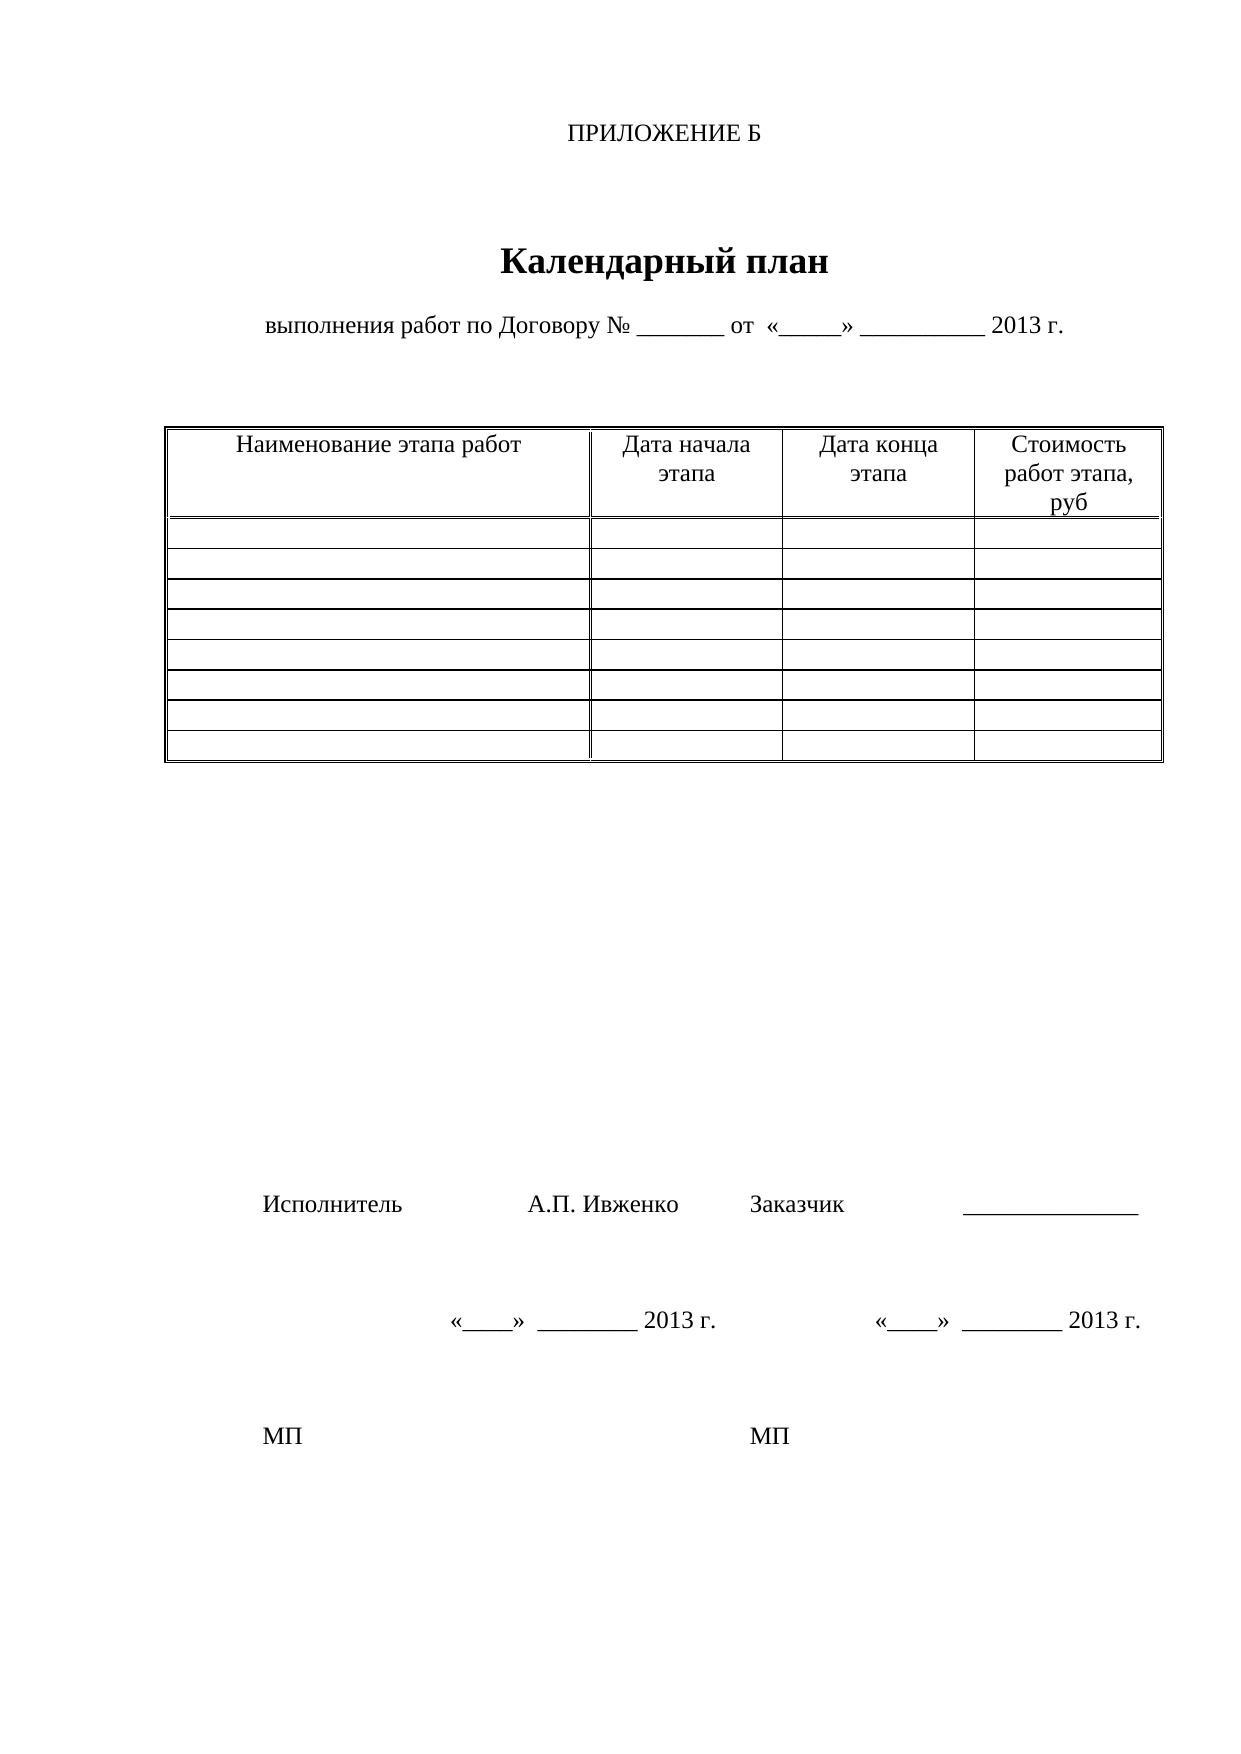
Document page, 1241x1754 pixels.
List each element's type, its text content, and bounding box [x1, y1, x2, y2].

table_cell [168, 640, 589, 669]
table_cell [975, 549, 1161, 578]
table_header Дата начала этапа [591, 430, 782, 516]
text Календарный план [177, 238, 1152, 281]
table_cell [168, 701, 589, 729]
table_header Заказчик ______________ «____» ________ 2013 г. МП [738, 1190, 1163, 1450]
table_cell [783, 671, 974, 699]
table_cell [592, 549, 782, 578]
table_header Дата конца этапа [783, 430, 974, 516]
table_cell [975, 701, 1161, 729]
table_cell [168, 731, 591, 760]
table_cell [975, 580, 1161, 608]
table_cell [592, 580, 782, 608]
table_cell [168, 610, 589, 638]
table_header Стоимость работ этапа, руб [975, 430, 1161, 516]
table_cell [591, 731, 782, 760]
table_cell [168, 580, 589, 608]
table_cell [783, 519, 974, 548]
table_cell [168, 549, 589, 578]
table_header Исполнитель А.П. Ивженко «____» ________ 2013 г. МП [251, 1190, 738, 1450]
table_cell [975, 516, 1161, 548]
text ПРИЛОЖЕНИЕ Б [177, 118, 1152, 147]
table_cell [783, 580, 974, 608]
table_cell [975, 610, 1161, 638]
table_header Наименование этапа работ [168, 428, 591, 516]
table_cell [783, 731, 974, 760]
table_cell [592, 519, 782, 548]
table_cell [783, 610, 974, 638]
table_cell [168, 671, 589, 699]
table_cell [168, 516, 589, 548]
table_cell [592, 671, 782, 699]
table_cell [975, 731, 1161, 760]
table_cell [783, 549, 974, 578]
table_cell [783, 701, 974, 729]
table_cell [592, 701, 782, 729]
text выполнения работ по Договору № _______ от «_____» __________ 2013 г. [177, 311, 1152, 339]
table_cell [783, 640, 974, 669]
table_cell [592, 640, 782, 669]
table_cell [592, 610, 782, 638]
table_cell [975, 640, 1161, 669]
table_cell [975, 671, 1161, 699]
